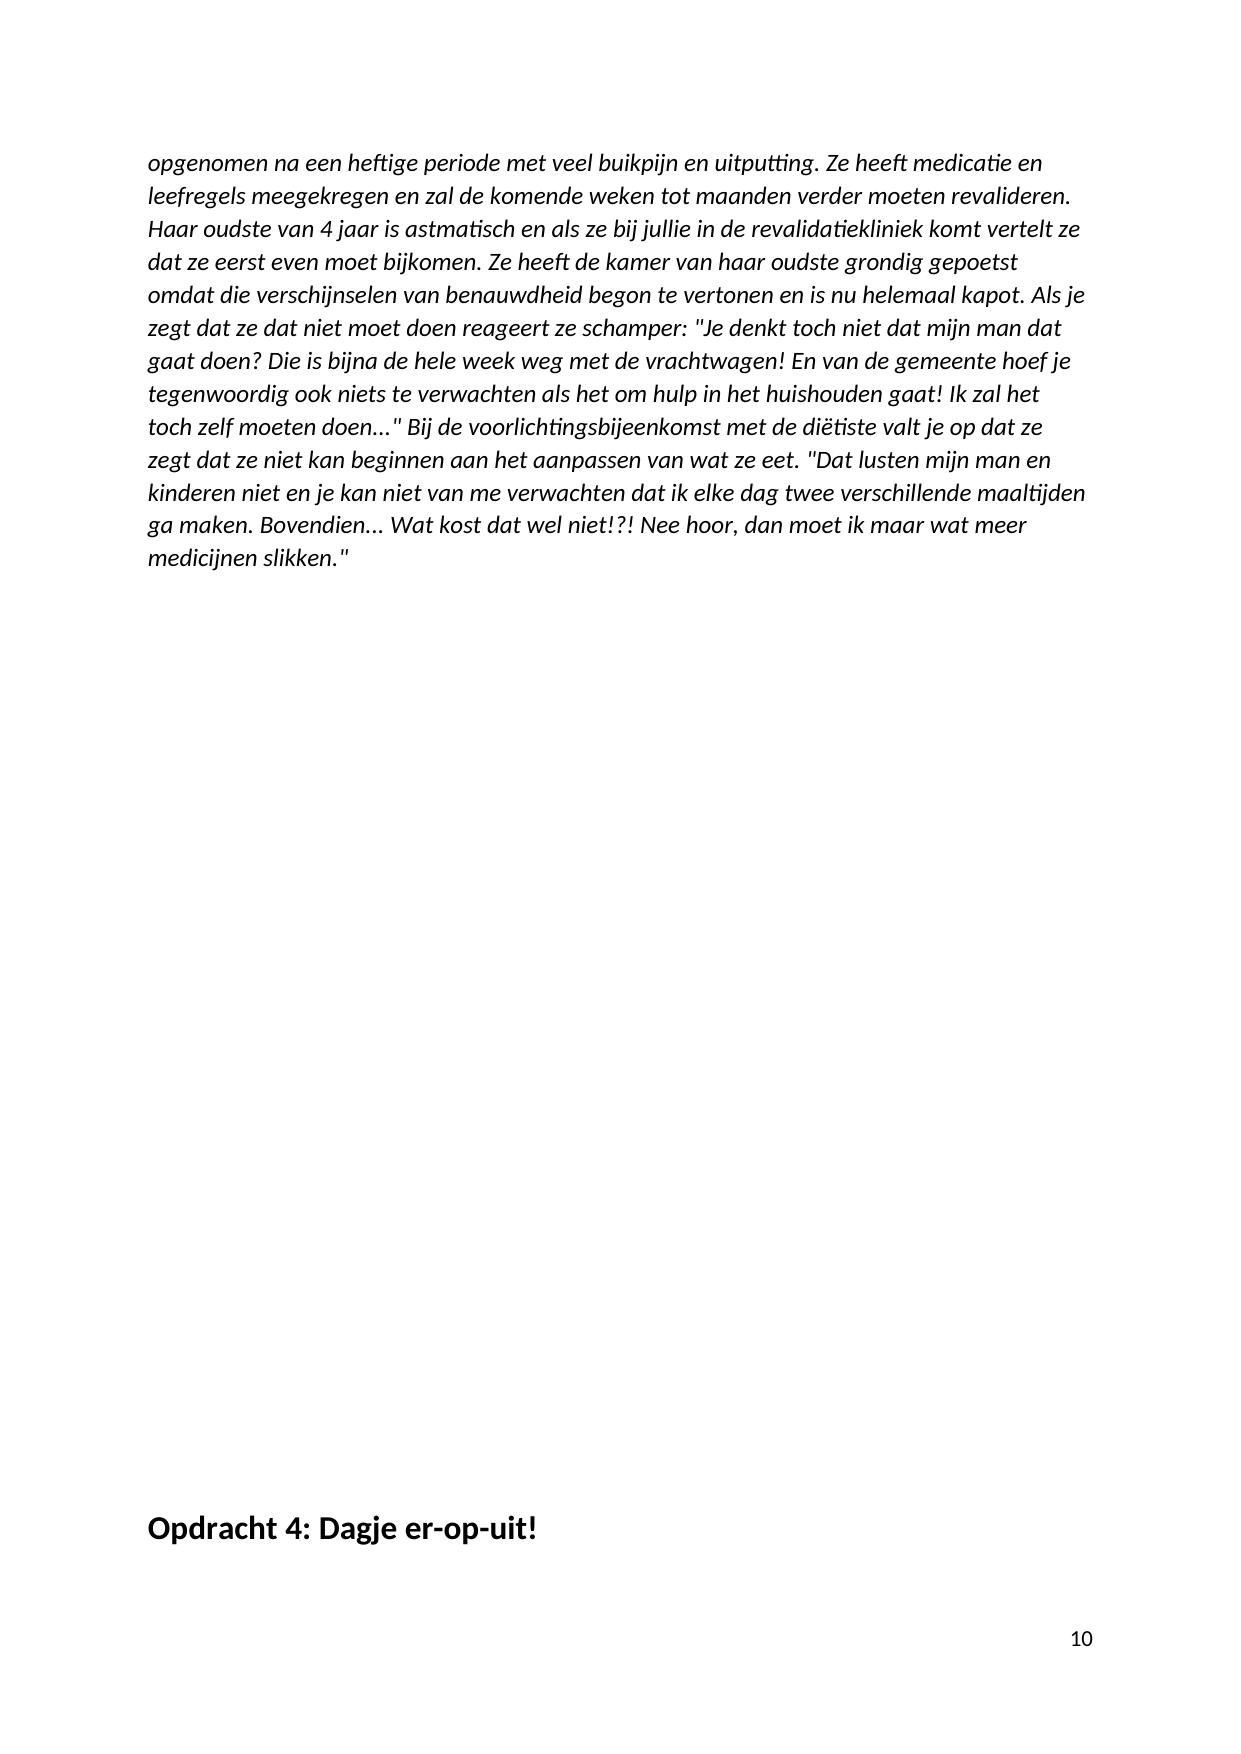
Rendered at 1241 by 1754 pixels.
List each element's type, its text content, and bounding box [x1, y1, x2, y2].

subtitle Opdracht 4: Dagje er-op-uit! [148, 1507, 1093, 1547]
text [148, 148, 1093, 211]
text Haar oudste van 4 jaar is astmatisch en als ze bij jullie in de revalidatiekliniek komt vertelt ze dat ze eerst even moet bijkomen. Ze heeft de kamer van haar oudste grondig gepoetst omdat die verschijnselen van benauwdheid begon te vertonen en is nu helemaal kapot. Als je zegt dat ze dat niet moet doen reageert ze schamper: "Je denkt toch niet dat mijn man dat gaat doen? Die is bijna de hele week weg met de vrachtwagen! En van de gemeente hoef je tegenwoordig ook niets te verwachten als het om hulp in het huishouden gaat! Ik zal het toch zelf moeten doen..." Bij de voorlichtingsbijeenkomst met de diëtiste valt je op dat ze zegt dat ze niet kan beginnen aan het aanpassen van wat ze eet. "Dat lusten mijn man en kinderen niet en je kan niet van me verwachten dat ik elke dag twee verschillende maaltijden ga maken. Bovendien... Wat kost dat wel niet!?! Nee hoor, dan moet ik maar wat meer medicijnen slikken." [148, 213, 1093, 573]
